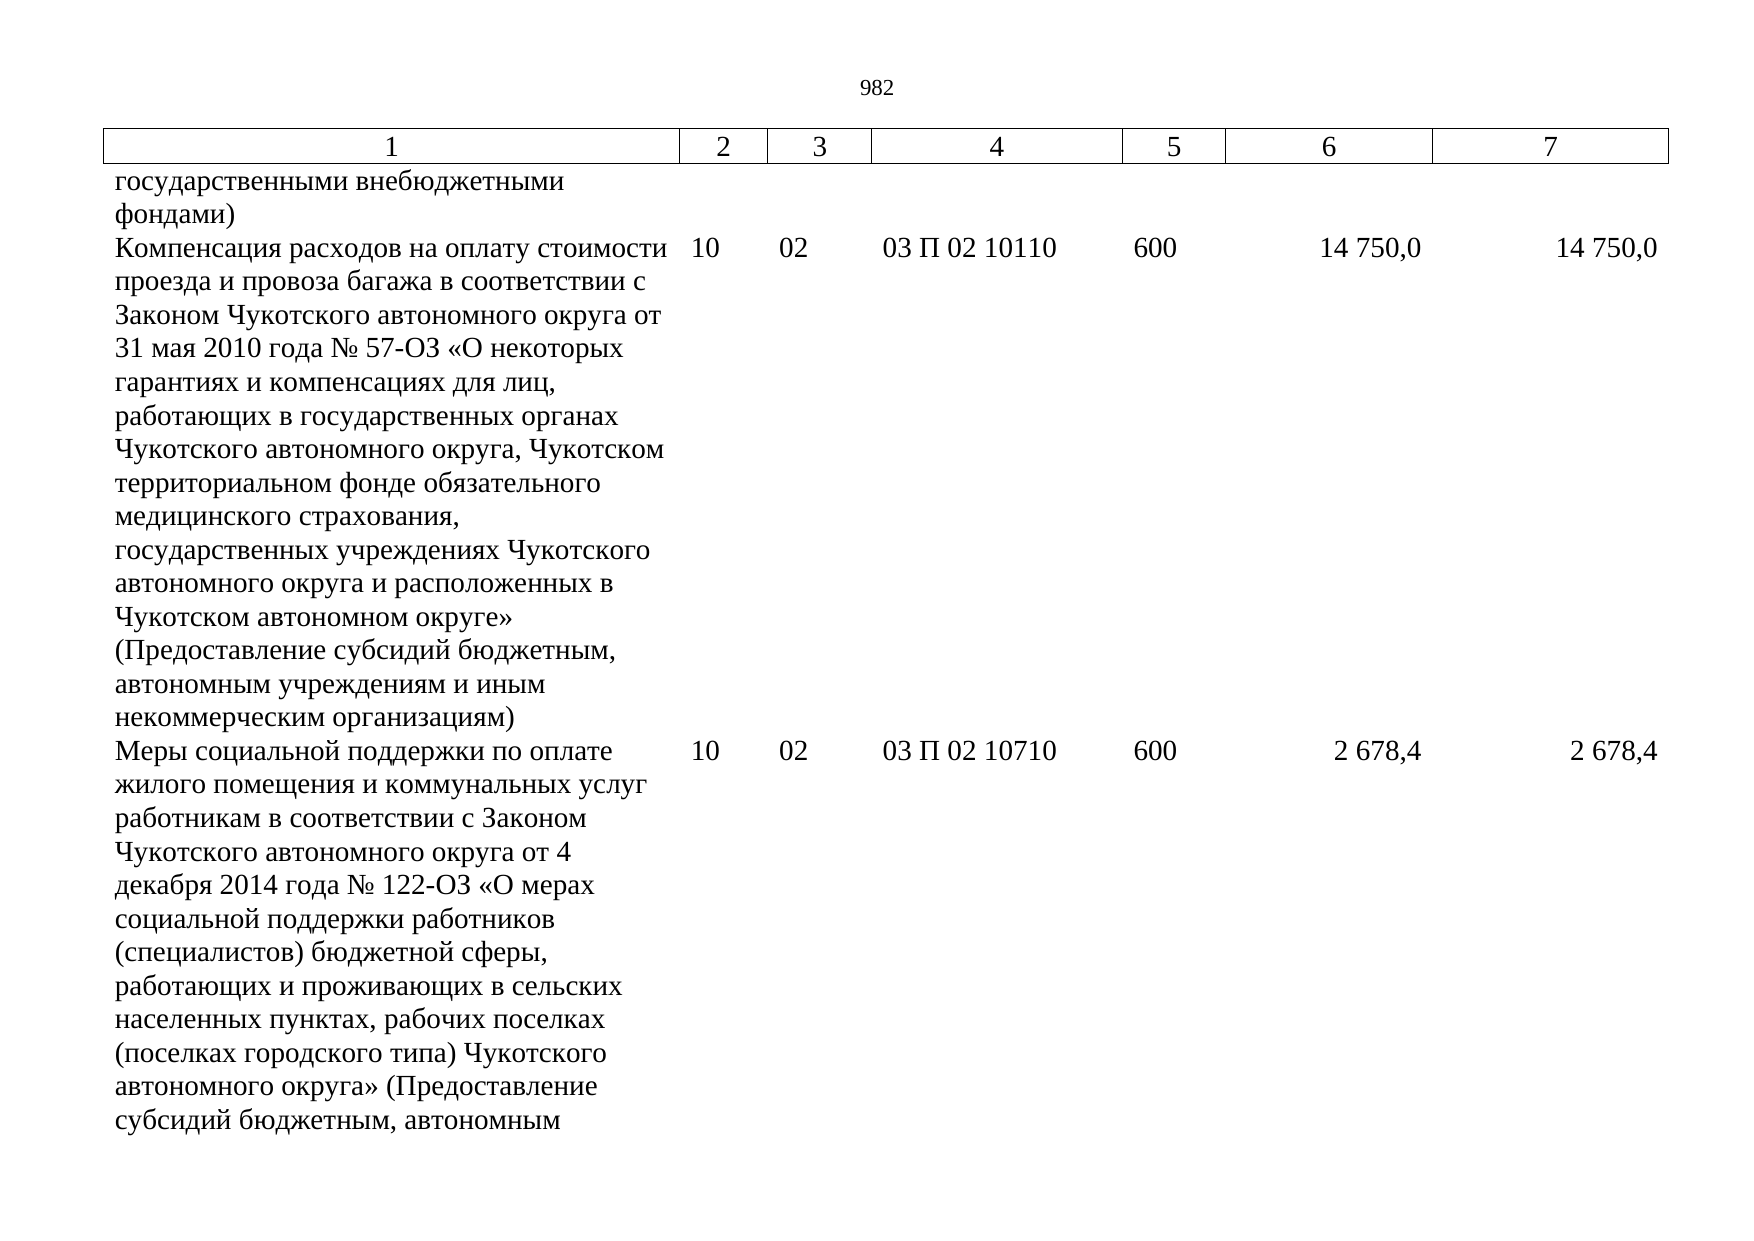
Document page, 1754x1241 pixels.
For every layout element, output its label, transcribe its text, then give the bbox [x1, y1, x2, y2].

table_header 4 [872, 129, 1122, 163]
table_header 2 [680, 129, 767, 163]
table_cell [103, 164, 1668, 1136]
table_header 7 [1433, 129, 1668, 163]
table_header 6 [1226, 129, 1432, 163]
table_header 1 [104, 129, 679, 163]
table_header 5 [1123, 129, 1225, 163]
table_header 3 [768, 129, 871, 163]
